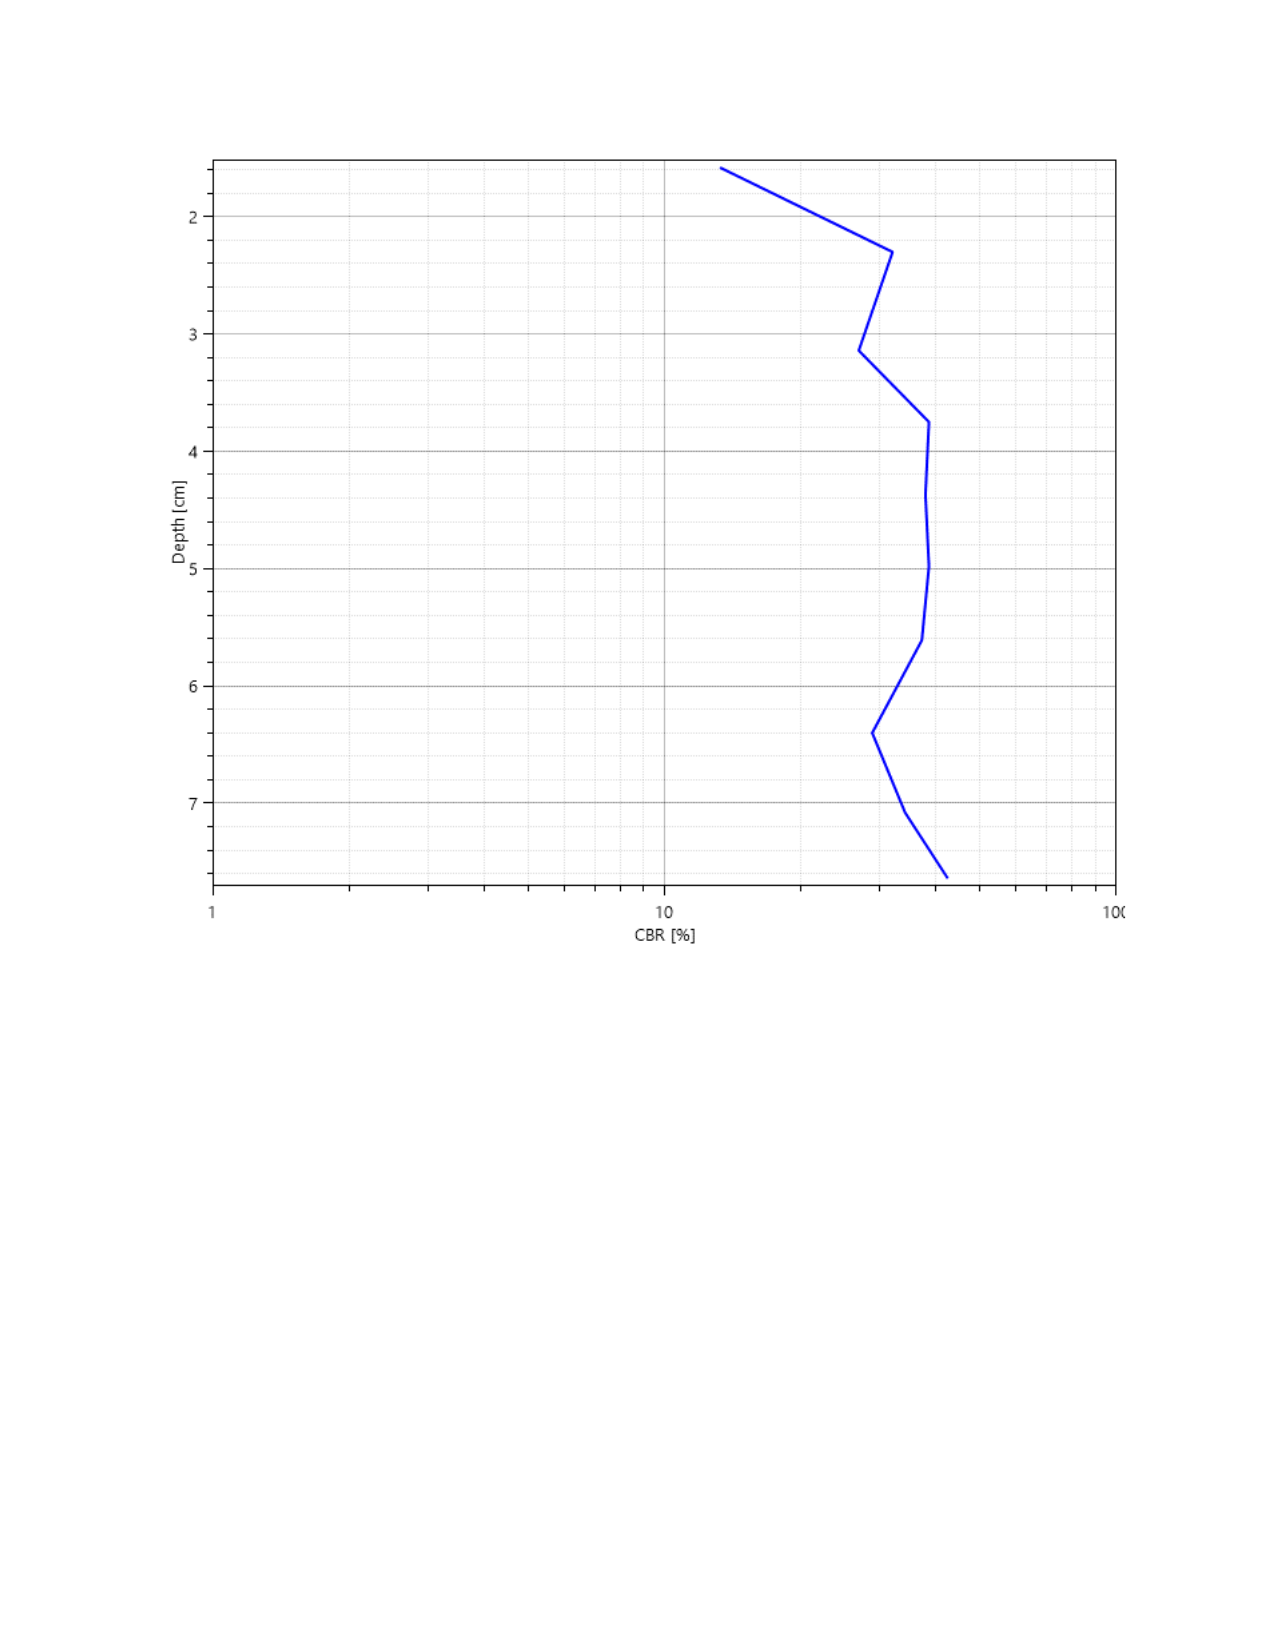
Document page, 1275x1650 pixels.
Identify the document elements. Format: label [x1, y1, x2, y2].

picture [150, 150, 1125, 961]
